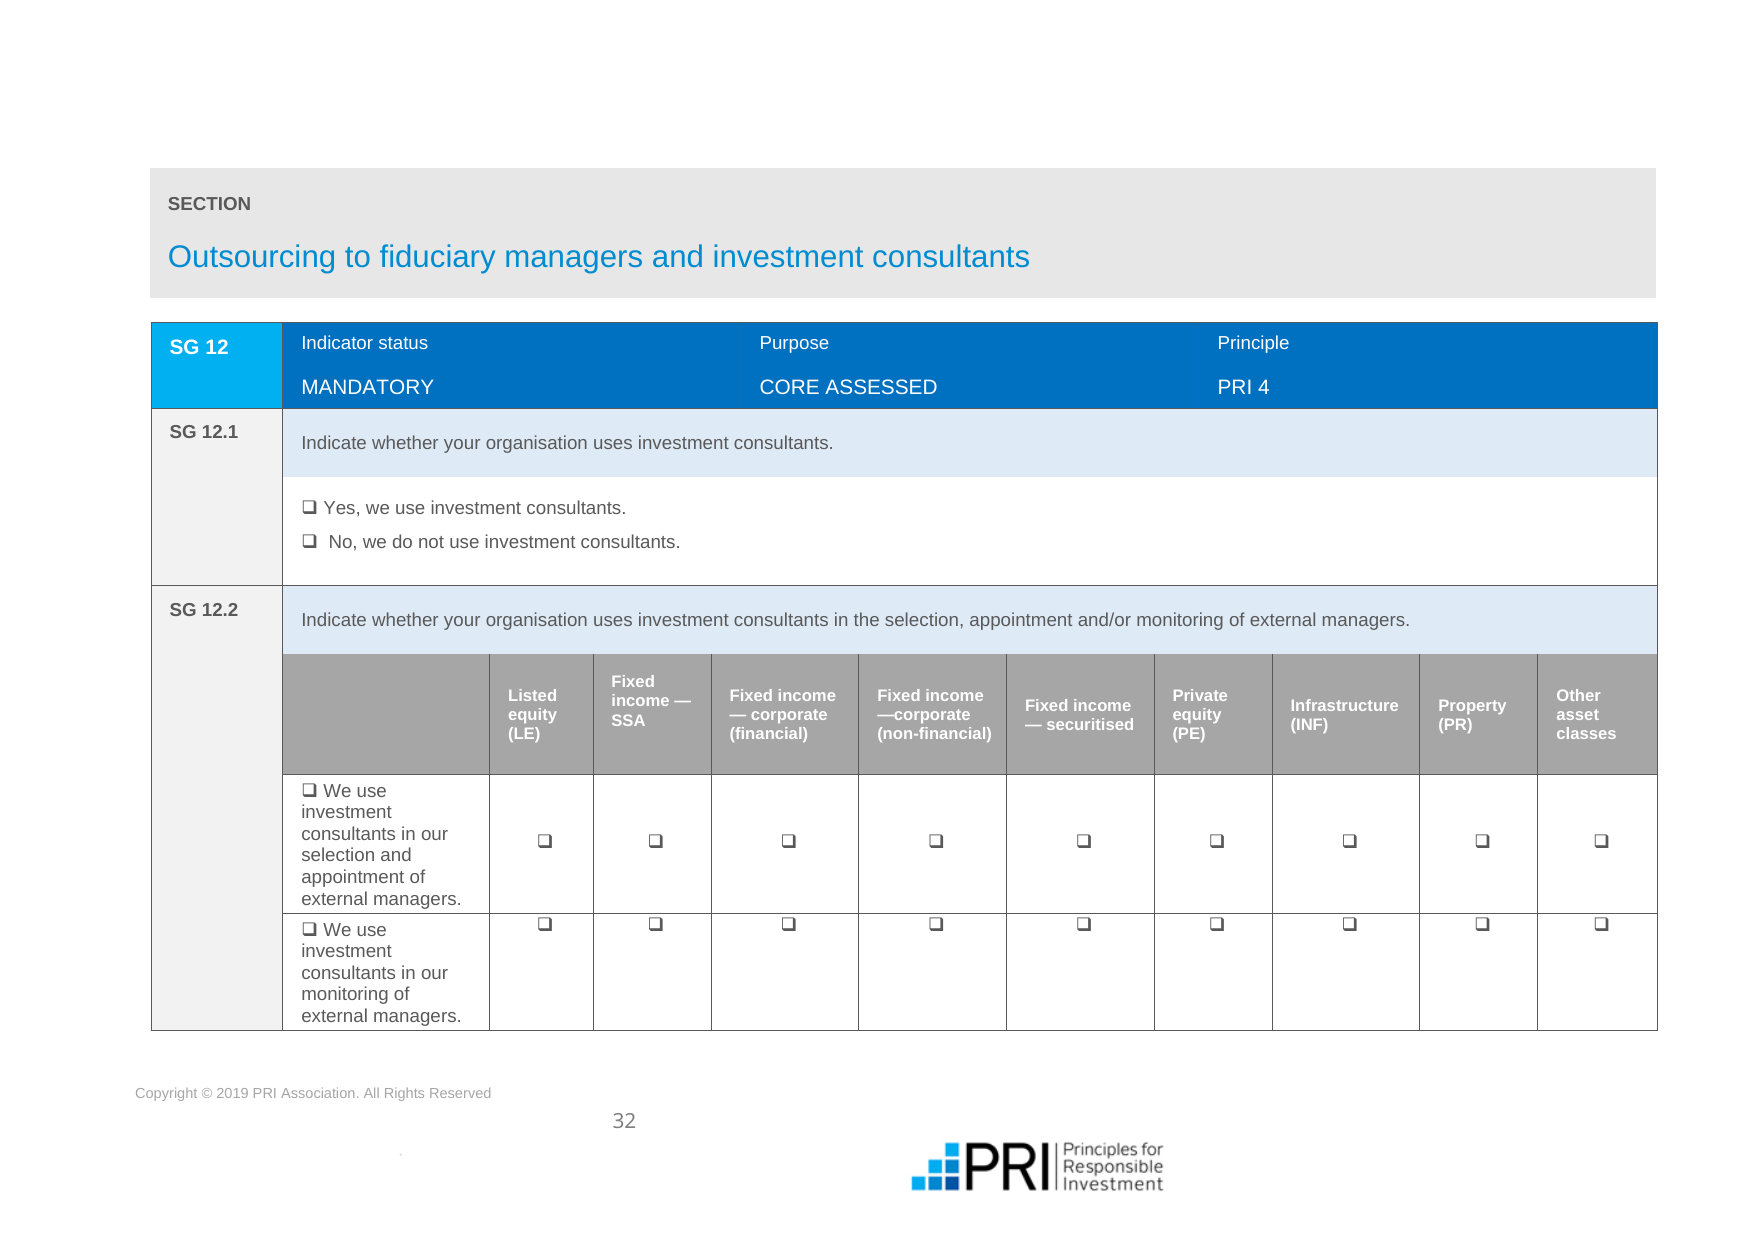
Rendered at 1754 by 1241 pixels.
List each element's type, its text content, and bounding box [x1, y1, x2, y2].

table_cell [1007, 775, 1154, 913]
picture [0, 1023, 1266, 1241]
table_cell Outsourcing to fiduciary managers and investment consultants [150, 214, 1656, 298]
table_header Principle PRI 4 [1200, 323, 1657, 408]
table_cell Property (PR) [1420, 654, 1537, 774]
table_cell [490, 914, 593, 1030]
table_cell Fixed income — corporate (financial) [712, 654, 858, 774]
table_header Purpose CORE ASSESSED [742, 323, 1199, 408]
table_cell Fixed income —corporate (non-financial) [859, 654, 1006, 774]
table_cell Other asset classes [1538, 654, 1657, 774]
table_cell Infrastructure (INF) [1273, 654, 1419, 774]
table_cell [1538, 914, 1657, 1030]
table_cell SG 12.1 [152, 409, 282, 585]
table_cell [1155, 775, 1272, 913]
table_cell [594, 775, 711, 913]
table_cell Indicate whether your organisation uses investment consultants. [283, 409, 1657, 477]
table_cell Fixed income — securitised [1007, 654, 1154, 774]
table_cell Indicate whether your organisation uses investment consultants in the selection, appointment and/or monitoring of external managers. [283, 586, 1657, 654]
table_cell [1273, 914, 1419, 1030]
table_cell Fixed income — SSA [594, 654, 711, 774]
table_cell [1420, 775, 1537, 913]
table_cell [712, 914, 858, 1030]
table_cell [1420, 914, 1537, 1030]
table_cell [1007, 914, 1154, 1030]
table_header SG 12 [152, 323, 282, 408]
table_cell [1155, 914, 1272, 1030]
table_cell We use investment consultants in our monitoring of external managers. [283, 914, 489, 1030]
table_cell SG 12.2 [152, 586, 282, 1030]
table_cell We use investment consultants in our selection and appointment of external managers. [283, 775, 489, 913]
table_cell [712, 775, 858, 913]
table_cell Private equity (PE) [1155, 654, 1272, 774]
table_cell Listed equity (LE) [490, 654, 593, 774]
table_header SECTION [150, 168, 1656, 214]
table_cell [283, 654, 489, 774]
table_cell Yes, we use investment consultants. No, we do not use investment consultants. [283, 477, 1657, 585]
table_cell [859, 775, 1006, 913]
table_cell [594, 914, 711, 1030]
table_cell [859, 914, 1006, 1030]
table_header Indicator status MANDATORY [283, 323, 741, 408]
table_cell [1538, 775, 1657, 913]
table_cell [490, 775, 593, 913]
table_cell [1273, 775, 1419, 913]
